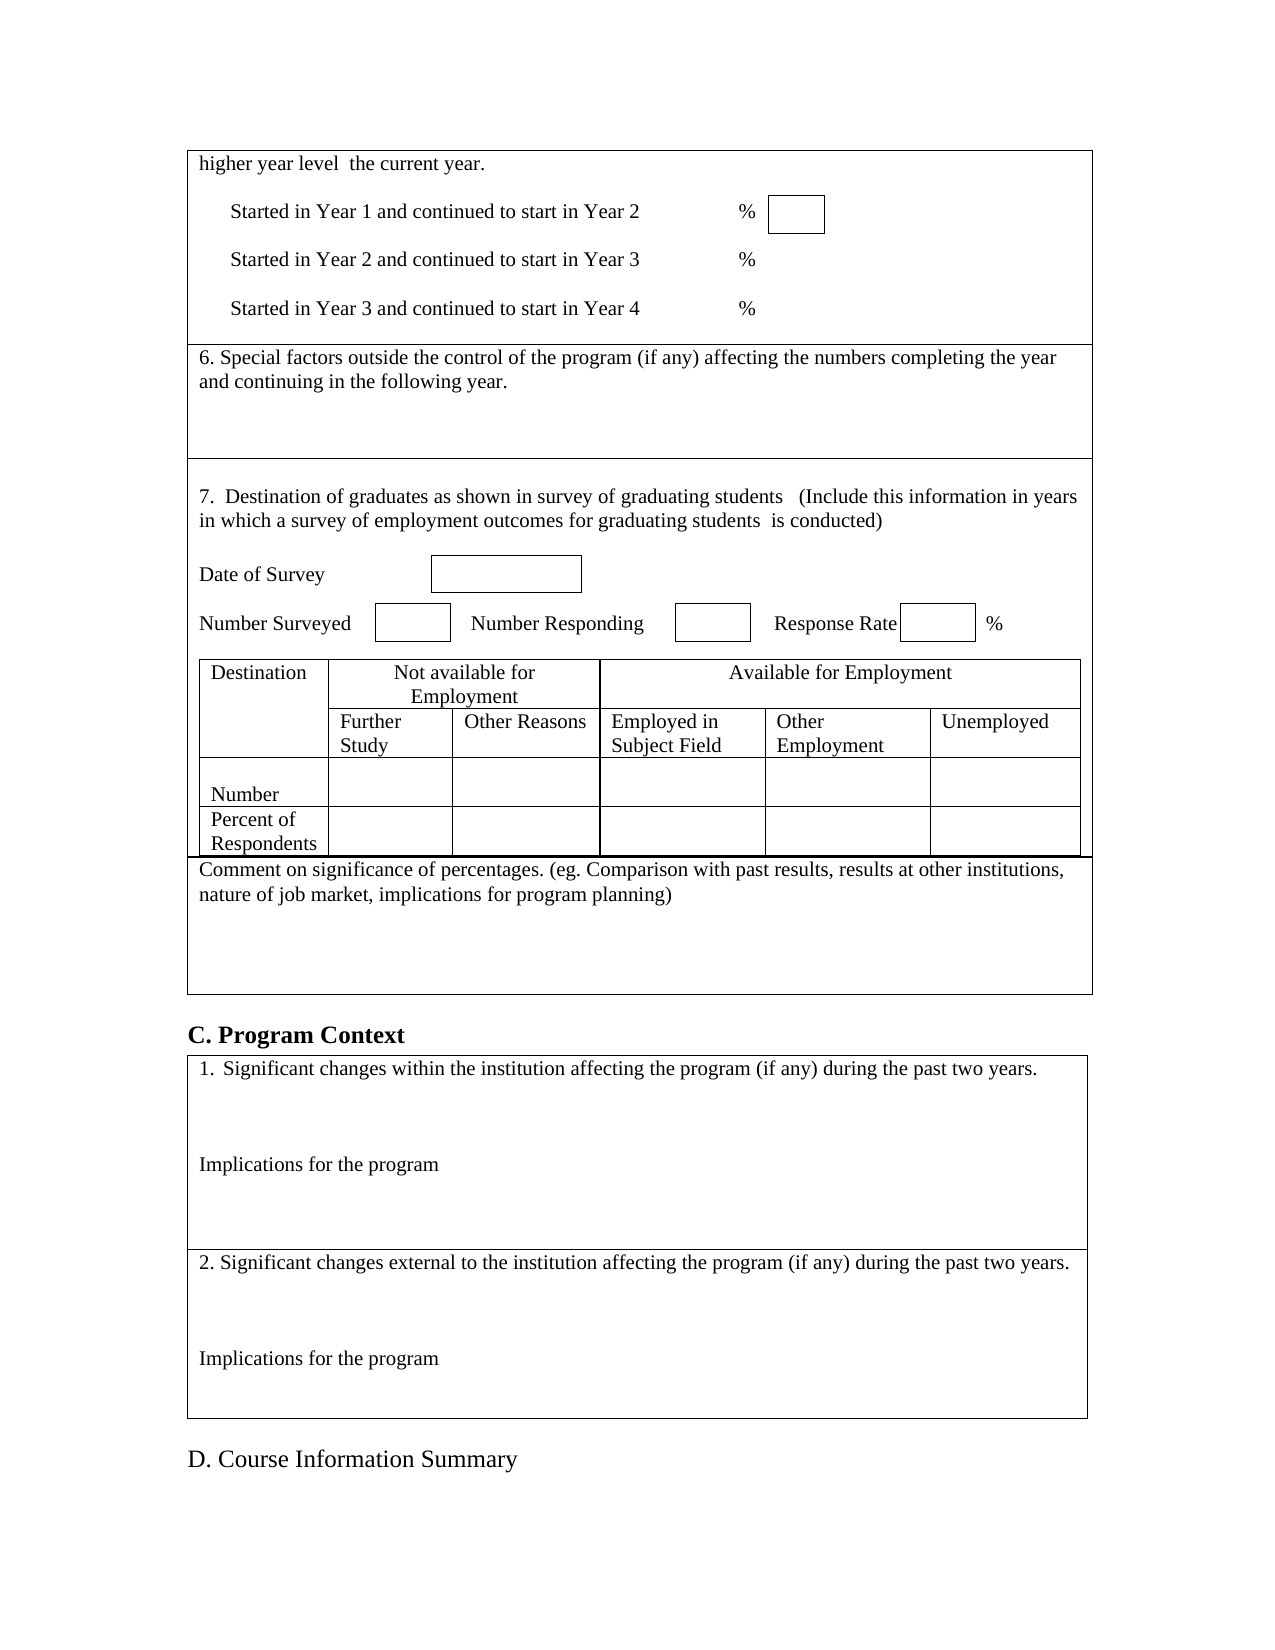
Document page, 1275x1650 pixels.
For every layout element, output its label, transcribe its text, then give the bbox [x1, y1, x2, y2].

table_header Significant changes within the institution affecting the program (if any) during the past two years. Implications for the program [188, 1056, 1087, 1248]
table_cell 6. Special factors outside the control of the program (if any) affecting the numbers completing the year and continuing in the following year. [188, 345, 1092, 458]
table_cell 2. Significant changes external to the institution affecting the program (if any) during the past two years. Implications for the program [188, 1250, 1087, 1418]
table_cell Comment on significance of percentages. (eg. Comparison with past results, results at other institutions, nature of job market, implications for program planning) [188, 858, 1092, 994]
subtitle C. Program Context [187, 1020, 1087, 1049]
table_cell 7. Destination of graduates as shown in survey of graduating students (Include this information in years in which a survey of employment outcomes for graduating students is conducted) Date of Survey Number Surveyed Number Responding Response Rate % [188, 459, 1092, 856]
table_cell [188, 151, 1092, 343]
subtitle D. Course Information Summary [187, 1444, 1087, 1473]
